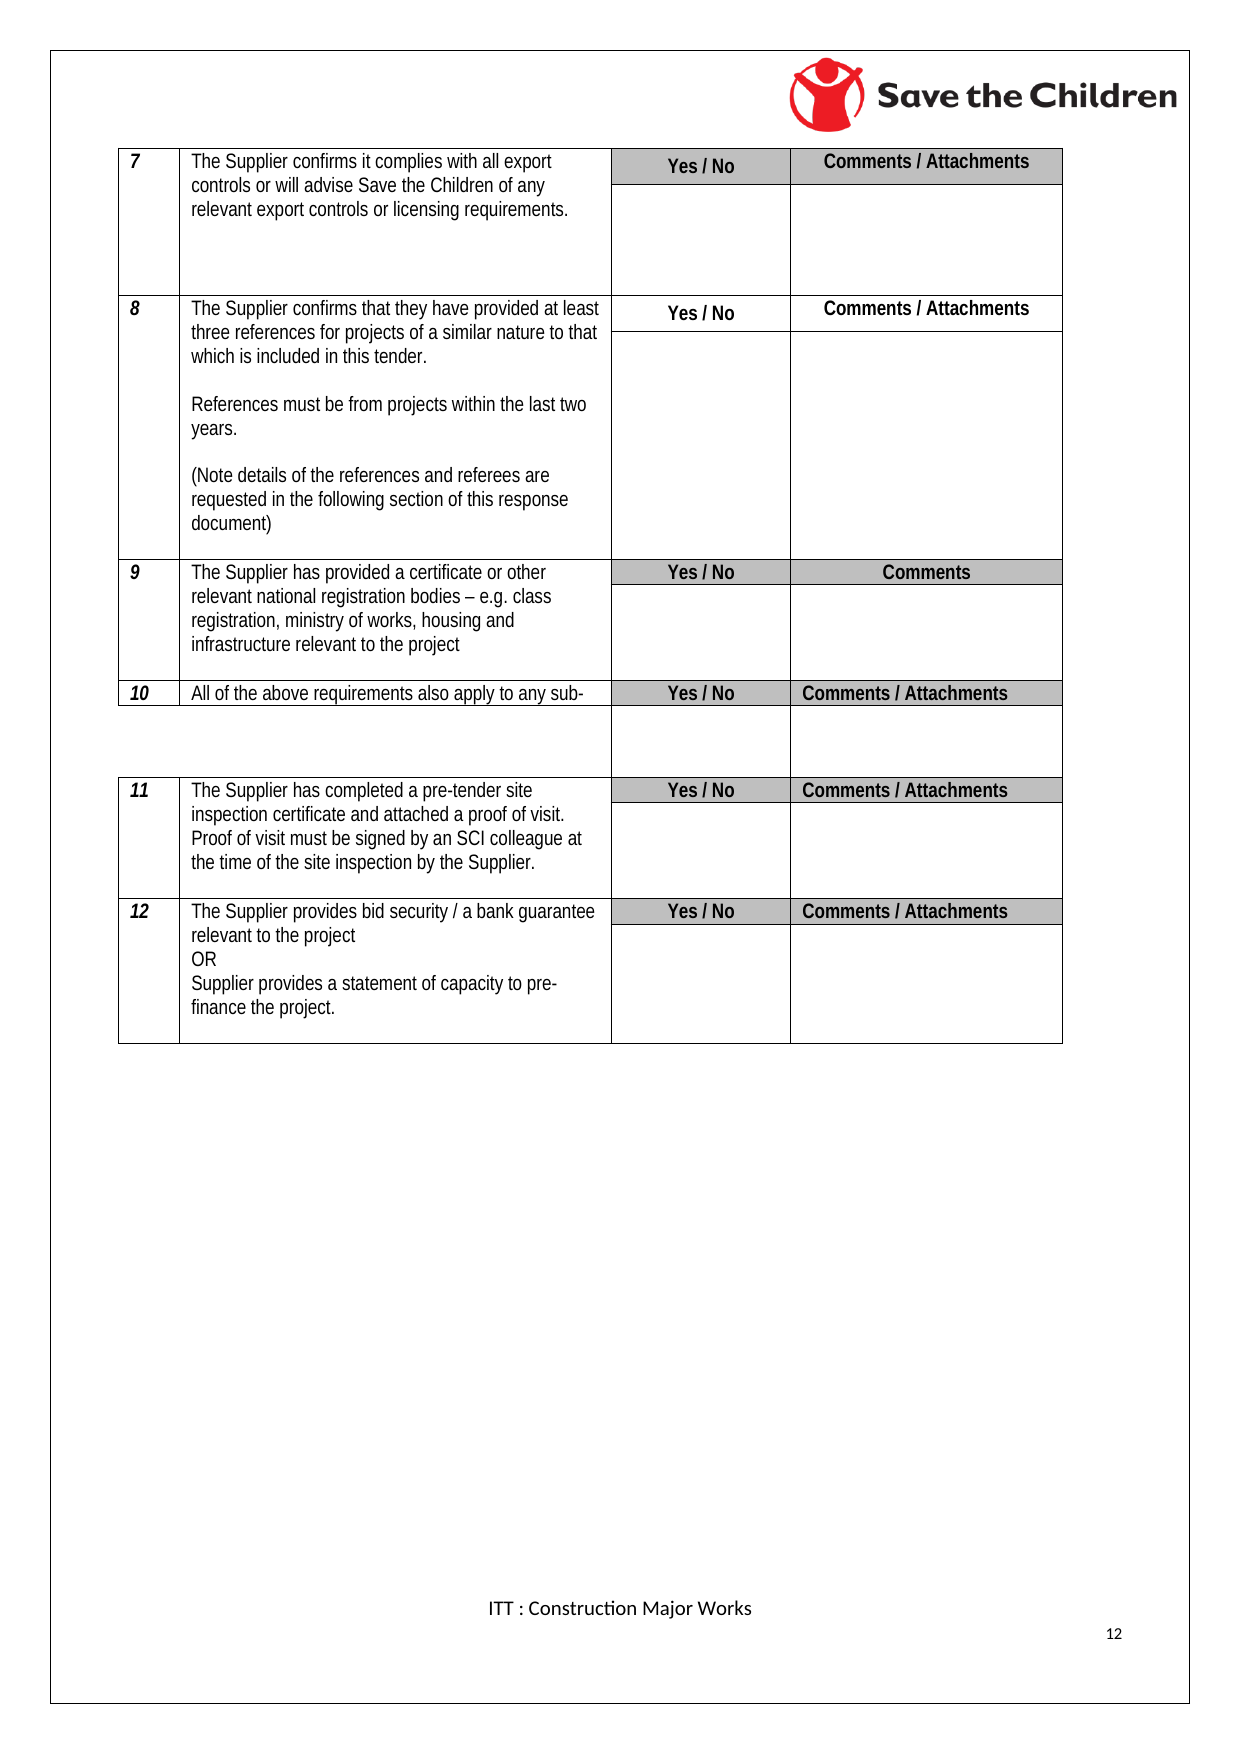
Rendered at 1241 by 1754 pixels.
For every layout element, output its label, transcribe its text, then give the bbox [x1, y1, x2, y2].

table_cell 12 [119, 899, 179, 1042]
table_cell [612, 706, 790, 777]
table_cell [612, 332, 790, 559]
table_cell Yes / No [612, 560, 790, 584]
table_cell [612, 185, 790, 294]
table_cell Comments / Attachments [791, 778, 1062, 802]
table_cell 10 [119, 681, 179, 705]
table_cell [791, 585, 1062, 680]
table_cell Yes / No [612, 149, 790, 184]
table_cell 11 [119, 778, 179, 898]
table_cell [791, 706, 1062, 777]
table_cell The Supplier confirms that they have provided at least three references for projects of a similar nature to that which is included in this tender. References must be from projects within the last two years. (Note details of the references and referees are requested in the following section of this response document) [180, 296, 611, 559]
table_cell [791, 185, 1062, 294]
table_cell Comments / Attachments [791, 899, 1062, 924]
table_cell Yes / No [612, 778, 790, 802]
table_cell Comments / Attachments [791, 296, 1062, 331]
table_cell [791, 332, 1062, 559]
table_cell Comments / Attachments [791, 681, 1062, 705]
table_cell [791, 803, 1062, 898]
table_cell The Supplier provides bid security / a bank guarantee relevant to the project OR Supplier provides a statement of capacity to pre-finance the project. [180, 899, 611, 1042]
table_cell The Supplier has completed a pre-tender site inspection certificate and attached a proof of visit. Proof of visit must be signed by an SCI colleague at the time of the site inspection by the Supplier. [180, 778, 611, 898]
table_cell Yes / No [612, 899, 790, 924]
table_cell [612, 585, 790, 680]
table_cell 7 [119, 149, 179, 294]
table_cell All of the above requirements also apply to any sub-contractors used by the Supplier, and any Joint Ventures. [180, 681, 611, 705]
table_cell Yes / No [612, 681, 790, 705]
table_cell 8 [119, 296, 179, 559]
table_cell The Supplier confirms it complies with all export controls or will advise Save the Children of any relevant export controls or licensing requirements. [180, 149, 611, 294]
table_cell [612, 803, 790, 898]
table_cell 9 [119, 560, 179, 680]
table_cell The Supplier has provided a certificate or other relevant national registration bodies – e.g. class registration, ministry of works, housing and infrastructure relevant to the project [180, 560, 611, 680]
table_cell Comments / Attachments [791, 149, 1062, 184]
table_cell Comments [791, 560, 1062, 584]
table_cell [612, 925, 790, 1042]
table_cell Yes / No [612, 296, 790, 331]
table_cell [791, 925, 1062, 1042]
picture [789, 57, 1177, 132]
